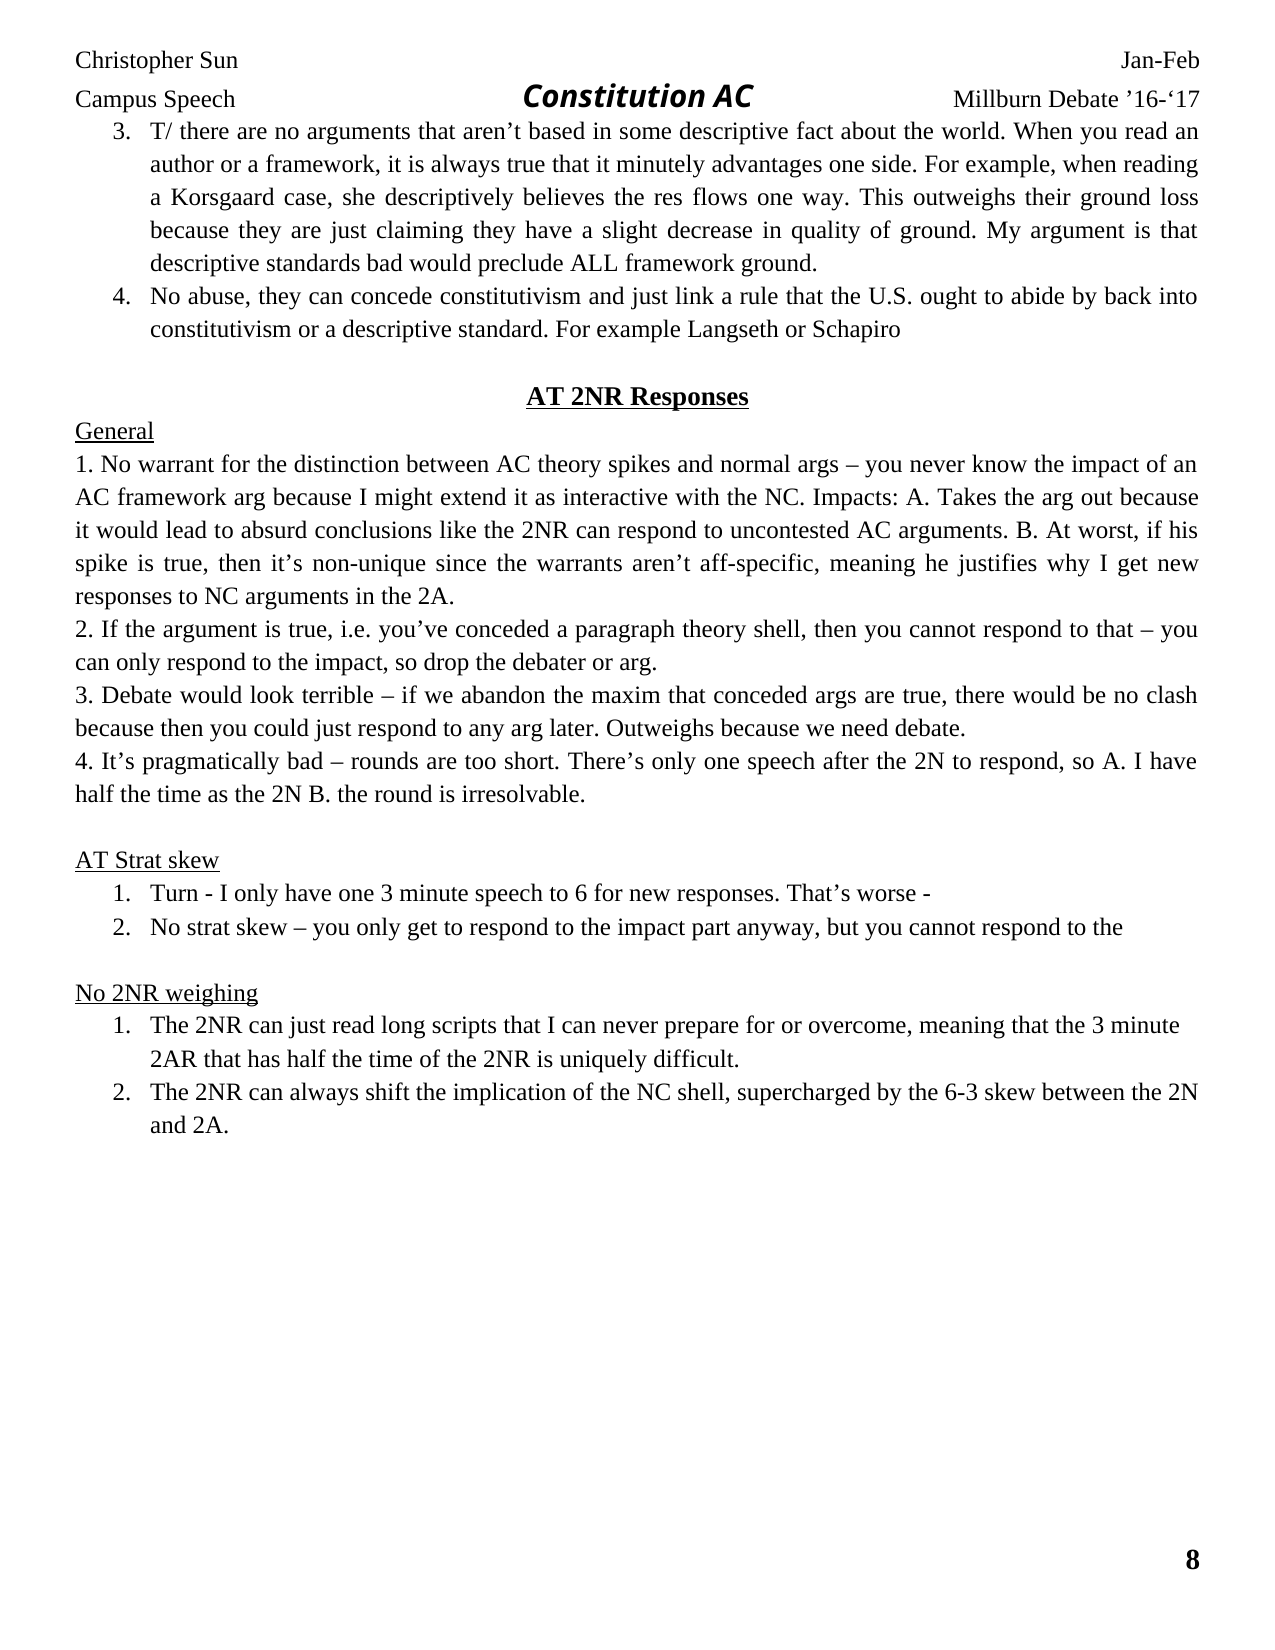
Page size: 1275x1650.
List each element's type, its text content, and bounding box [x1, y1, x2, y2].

text 2. If the argument is true, i.e. you’ve conceded a paragraph theory shell, then you cannot respond to that – you can only respond to the impact, so drop the debater or arg. [75, 614, 1200, 676]
text 3. Debate would look terrible – if we abandon the maxim that conceded args are true, there would be no clash because then you could just respond to any arg later. Outweighs because we need debate. [75, 680, 1200, 742]
list T/ there are no arguments that aren’t based in some descriptive fact about the world. When you read an author or a framework, it is always true that it minutely advantages one side. For example, when reading a Korsgaard case, she descriptively believes the res flows one way. This outweighs their ground loss because they are just claiming they have a slight decrease in quality of ground. My argument is that descriptive standards bad would preclude ALL framework ground. [112, 116, 1200, 277]
list No abuse, they can concede constitutivism and just link a rule that the U.S. ought to abide by back into constitutivism or a descriptive standard. For example Langseth or Schapiro [112, 281, 1200, 343]
subtitle General [75, 416, 1200, 445]
subtitle AT Strat skew [75, 846, 1200, 874]
text 1. No warrant for the distinction between AC theory spikes and normal args – you never know the impact of an AC framework arg because I might extend it as interactive with the NC. Impacts: A. Takes the arg out because it would lead to absurd conclusions like the 2NR can respond to uncontested AC arguments. B. At worst, if his spike is true, then it’s non-unique since the warrants aren’t aff-specific, meaning he justifies why I get new responses to NC arguments in the 2A. [75, 449, 1200, 610]
subtitle AT 2NR Responses [75, 381, 1200, 412]
list Turn - I only have one 3 minute speech to 6 for new responses. That’s worse - [112, 878, 1200, 907]
list No strat skew – you only get to respond to the impact part anyway, but you cannot respond to the [112, 912, 1200, 940]
subtitle No 2NR weighing [75, 978, 1200, 1006]
text 4. It’s pragmatically bad – rounds are too short. There’s only one speech after the 2N to respond, so A. I have half the time as the 2N B. the round is irresolvable. [75, 746, 1200, 808]
list The 2NR can always shift the implication of the NC shell, supercharged by the 6-3 skew between the 2N and 2A. [112, 1077, 1200, 1138]
list The 2NR can just read long scripts that I can never prepare for or overcome, meaning that the 3 minute 2AR that has half the time of the 2NR is uniquely difficult. [112, 1011, 1200, 1072]
